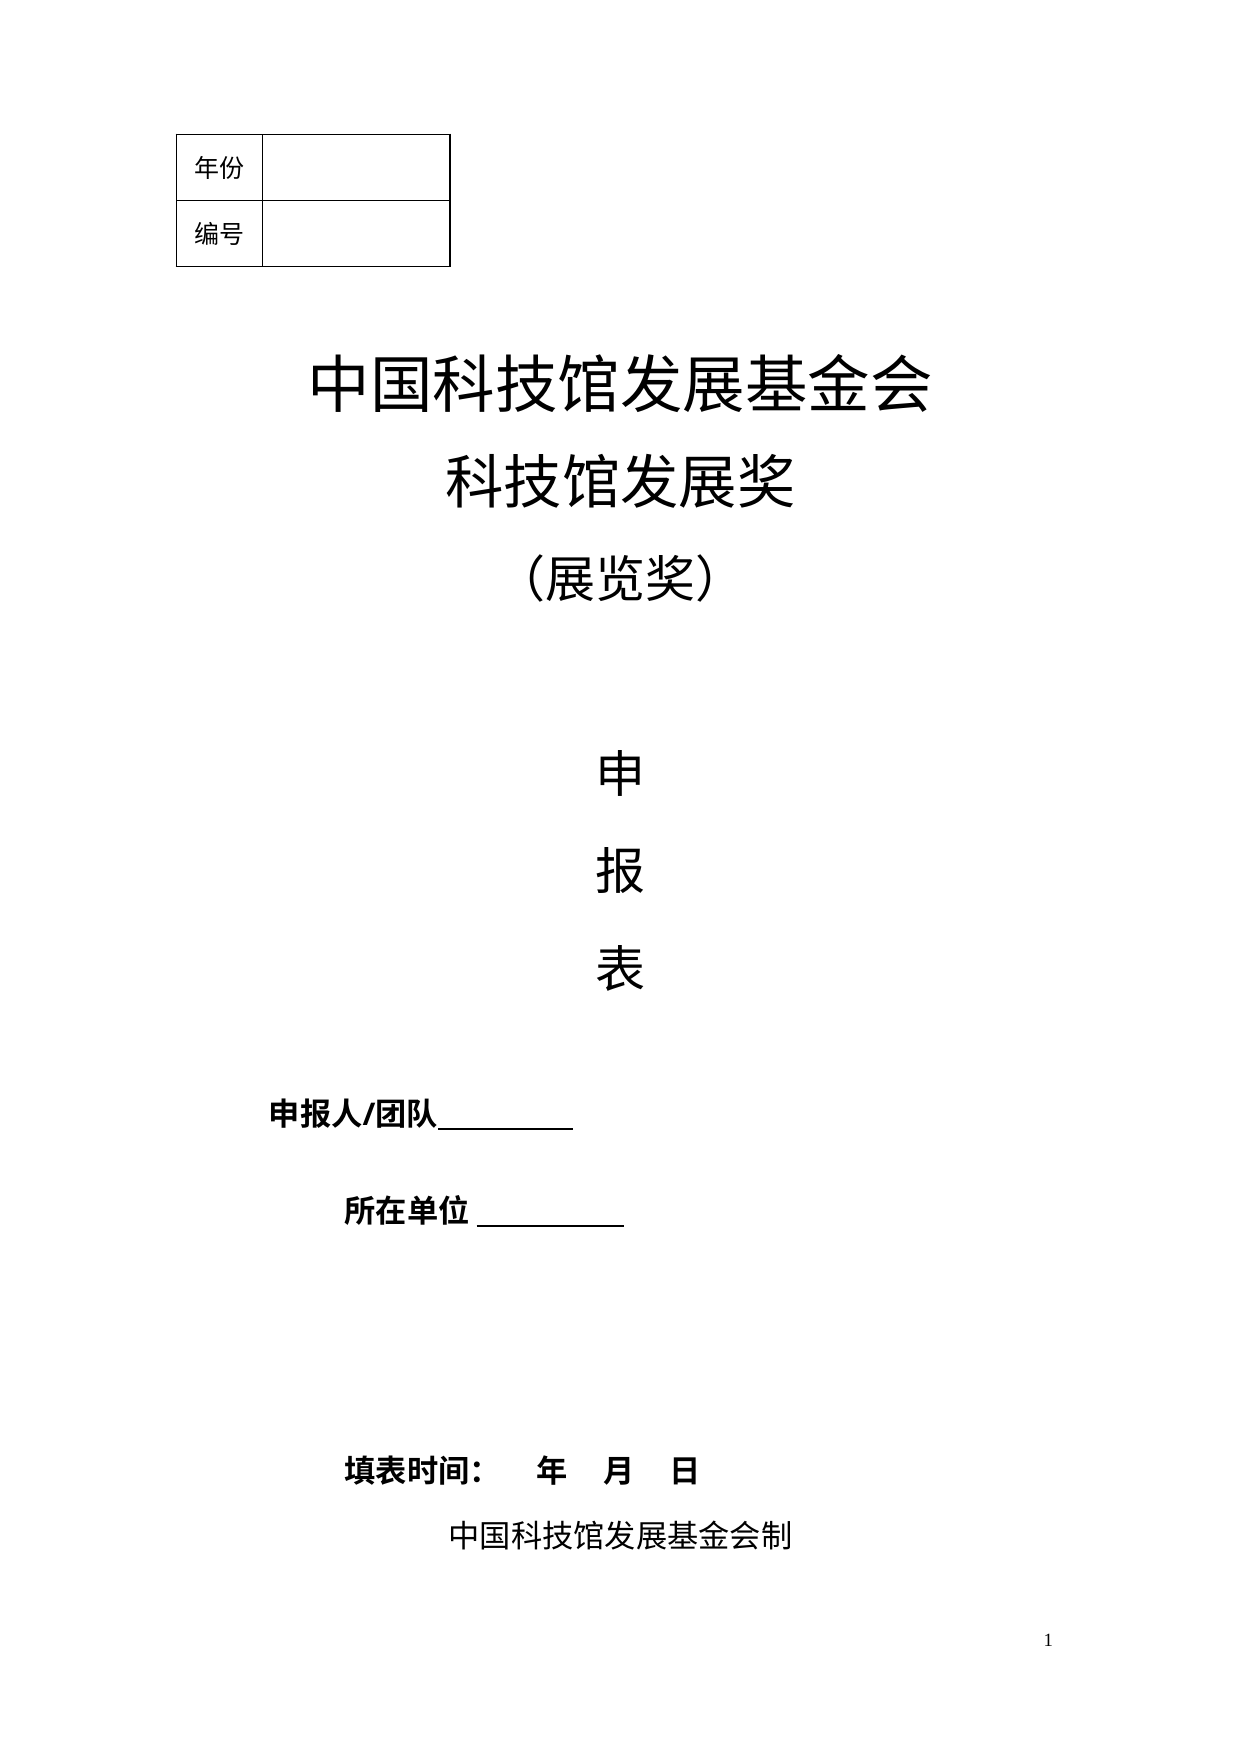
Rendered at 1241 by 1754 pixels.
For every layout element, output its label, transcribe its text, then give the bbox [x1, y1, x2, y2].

text 报 [187, 819, 1053, 917]
text 所在单位 [187, 1177, 1053, 1242]
text 科技馆发展奖 [187, 429, 1053, 527]
table_header 年份 [177, 135, 262, 199]
text 中国科技馆发展基金会制 [187, 1502, 1053, 1567]
table_cell [263, 201, 449, 266]
table_cell 编号 [177, 201, 262, 266]
text 中国科技馆发展基金会 [187, 332, 1053, 429]
text 申报人/团队 [187, 1079, 1053, 1144]
table_header [263, 135, 449, 199]
text （展览奖） [187, 527, 1053, 624]
text 申 [187, 722, 1053, 819]
text 填表时间： 年 月 日 [187, 1437, 1053, 1502]
text 表 [187, 917, 1053, 1014]
